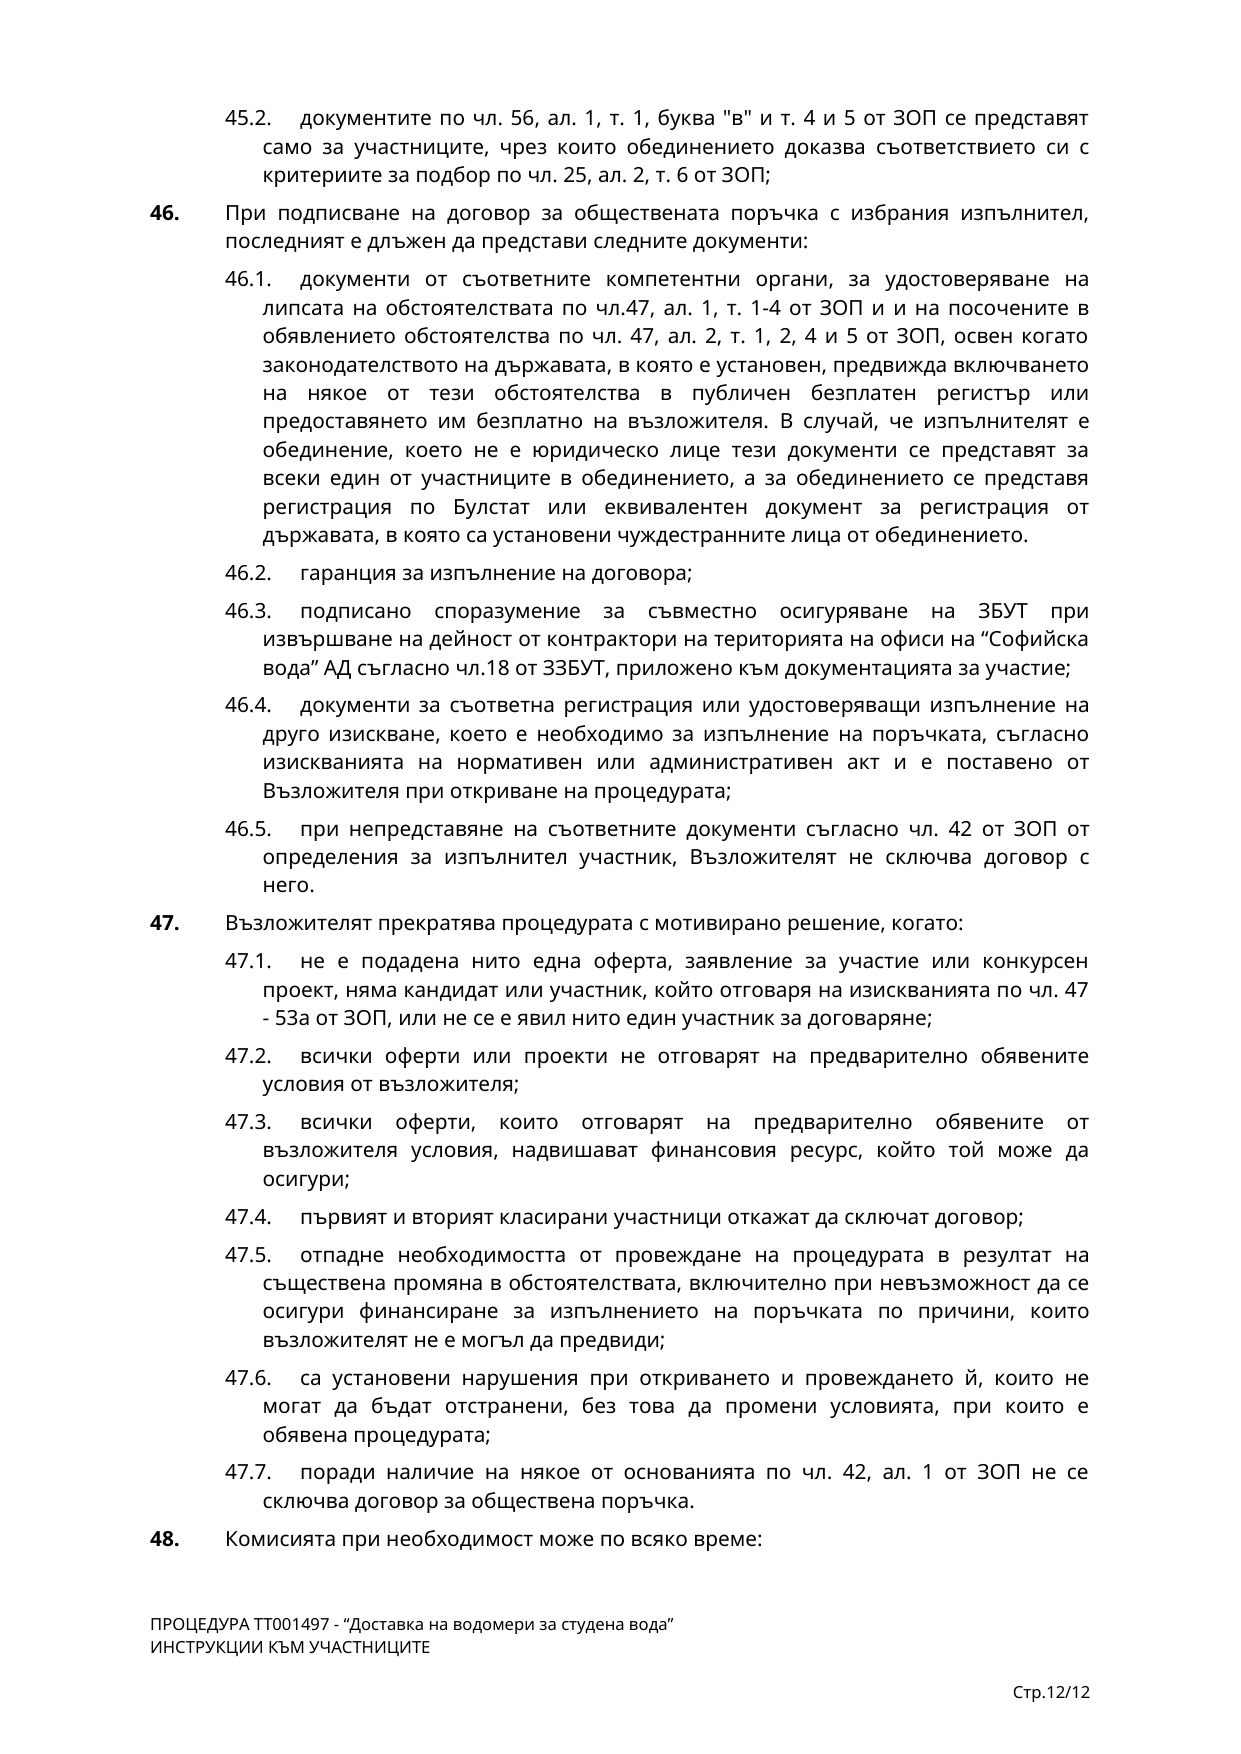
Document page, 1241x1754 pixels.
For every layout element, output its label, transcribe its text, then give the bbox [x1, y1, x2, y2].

list Възложителят прекратява процедурата с мотивирано решение, когато: [150, 908, 1090, 937]
list не е подадена нито една оферта, заявление за участие или конкурсен проект, няма кандидат или участник, който отговаря на изискванията по чл. 47 - 53а от ЗОП, или не се е явил нито един участник за договаряне; [225, 946, 1090, 1032]
list при непредставяне на съответните документи съгласно чл. 42 от ЗОП от определения за изпълнител участник, Възложителят не сключва договор с него. [225, 814, 1090, 899]
list всички оферти или проекти не отговарят на предварително обявените условия от възложителя; [225, 1041, 1090, 1098]
list отпадне необходимостта от провеждане на процедурата в резултат на съществена промяна в обстоятелствата, включително при невъзможност да се осигури финансиране за изпълнението на поръчката по причини, които възложителят не е могъл да предвиди; [225, 1240, 1090, 1353]
list документи от съответните компетентни органи, за удостоверяване на липсата на обстоятелствата по чл.47, ал. 1, т. 1-4 от ЗОП и и на посочените в обявлението обстоятелства по чл. 47, ал. 2, т. 1, 2, 4 и 5 от ЗОП, освен когато законодателството на държавата, в която е установен, предвижда включването на някое от тези обстоятелства в публичен безплатен регистър или предоставянето им безплатно на възложителя. В случай, че изпълнителят е обединение, което не е юридическо лице тези документи се представят за всеки един от участниците в обединението, а за обединението се представя регистрация по Булстат или еквивалентен документ за регистрация от държавата, в която са установени чуждестранните лица от обединението. [225, 264, 1090, 549]
list документите по чл. 56, ал. 1, т. 1, буква "в" и т. 4 и 5 от ЗОП се представят само за участниците, чрез които обединението доказва съответствието си с критериите за подбор по чл. 25, ал. 2, т. 6 от ЗОП; [225, 103, 1090, 189]
list всички оферти, които отговарят на предварително обявените от възложителя условия, надвишават финансовия ресурс, който той може да осигури; [225, 1107, 1090, 1192]
list При подписване на договор за обществената поръчка с избрания изпълнител, последният е длъжен да представи следните документи: [150, 198, 1090, 255]
list Комисията при необходимост може по всяко време: [150, 1524, 1090, 1552]
list първият и вторият класирани участници откажат да сключат договор; [225, 1202, 1090, 1230]
list гаранция за изпълнение на договора; [225, 558, 1090, 587]
list поради наличие на някое от основанията по чл. 42, ал. 1 от ЗОП не се сключва договор за обществена поръчка. [225, 1457, 1090, 1514]
list са установени нарушения при откриването и провеждането й, които не могат да бъдат отстранени, без това да промени условията, при които е обявена процедурата; [225, 1363, 1090, 1448]
list документи за съответна регистрация или удостоверяващи изпълнение на друго изискване, което е необходимо за изпълнение на поръчката, съгласно изискванията на нормативен или административен акт и е поставено от Възложителя при откриване на процедурата; [225, 691, 1090, 804]
list подписано споразумение за съвместно осигуряване на ЗБУТ при извършване на дейност от контрактори на територията на офиси на “Софийска вода” АД съгласно чл.18 от ЗЗБУТ, приложено към документацията за участие; [225, 596, 1090, 681]
